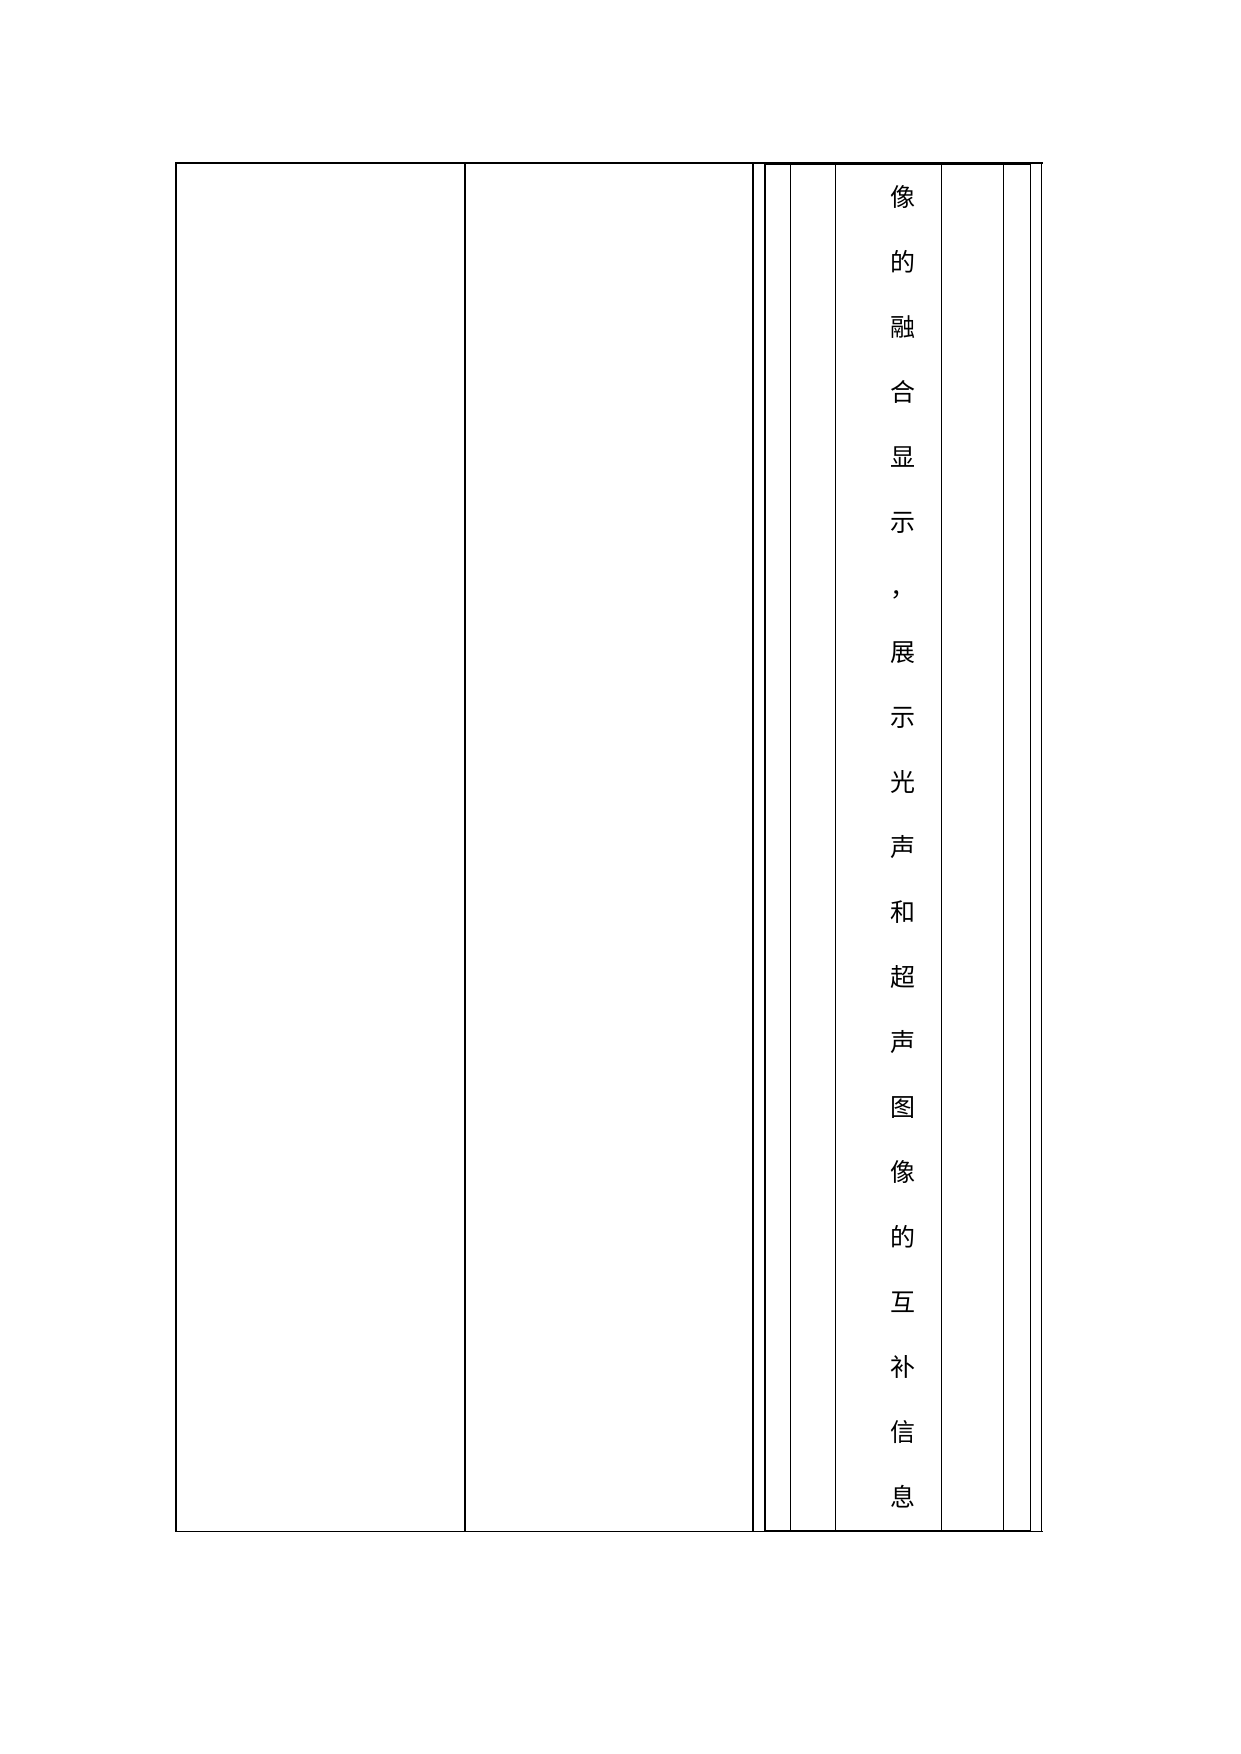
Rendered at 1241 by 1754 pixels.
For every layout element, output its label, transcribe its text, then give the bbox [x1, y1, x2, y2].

table_cell [177, 164, 464, 1531]
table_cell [766, 165, 790, 1530]
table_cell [791, 165, 835, 1530]
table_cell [1031, 164, 1041, 1531]
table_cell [1004, 165, 1030, 1530]
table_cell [942, 165, 1003, 1530]
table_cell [836, 165, 941, 1530]
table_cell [754, 164, 764, 1531]
table_cell 1 [466, 164, 752, 1531]
